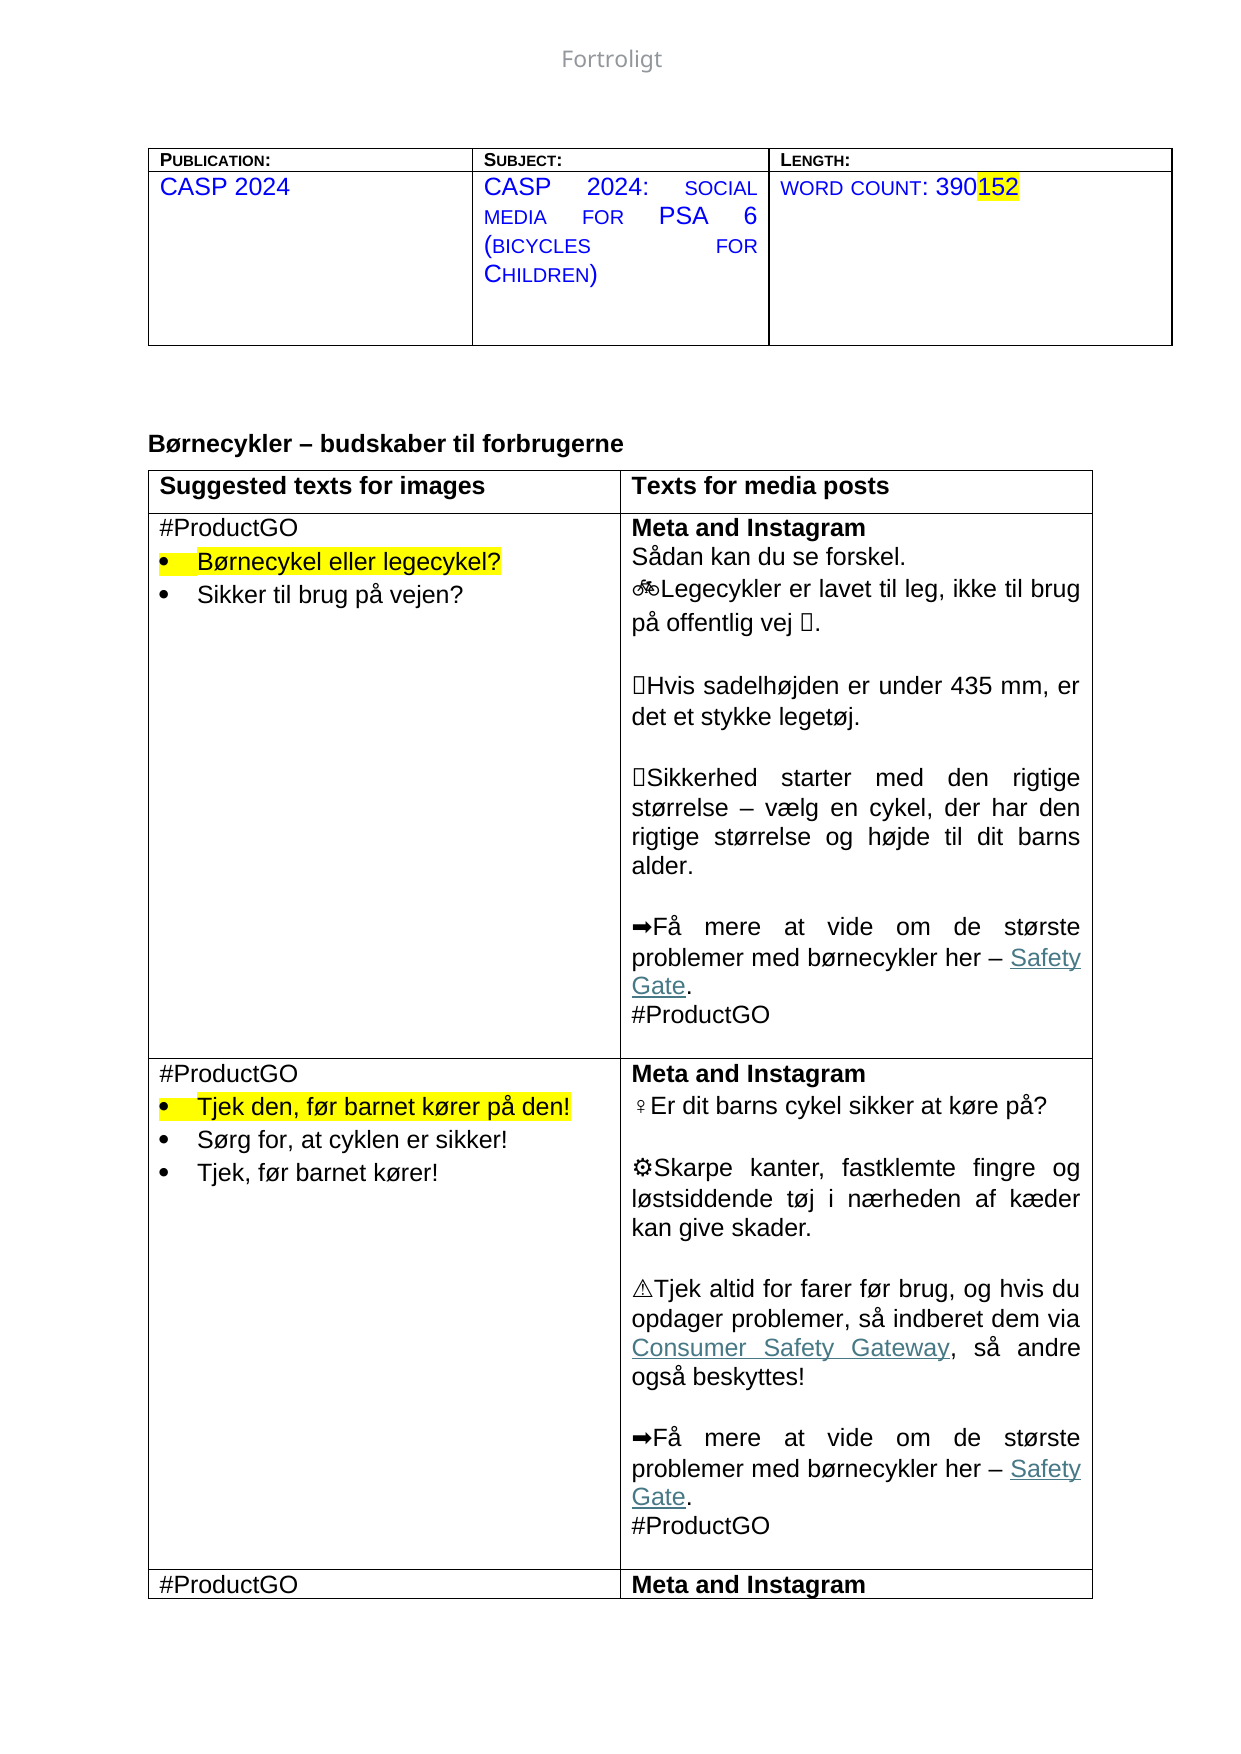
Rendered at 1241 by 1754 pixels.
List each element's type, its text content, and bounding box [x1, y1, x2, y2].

table_cell #ProductGO Børnecykel eller legecykel? Sikker til brug på vejen? [149, 514, 620, 1057]
text Børnecykler – budskaber til forbrugerne [148, 429, 1093, 458]
table_cell #ProductGO Tjek den, før barnet kører på den! Sørg for, at cyklen er sikker! Tjek, før barnet kører! [149, 1059, 620, 1568]
table_header Texts for media posts [621, 471, 1092, 512]
table_header Subject: [473, 149, 768, 171]
table_header Length: [770, 149, 1171, 171]
table_header Suggested texts for images [149, 471, 620, 512]
table_cell Meta and Instagram Sådan kan du se forskel. 🚲Legecykler er lavet til leg, ikke til brug på offentlig vej 🚳. 📏Hvis sadelhøjden er under 435 mm, er det et stykke legetøj. ✅Sikkerhed starter med den rigtige størrelse – vælg en cykel, der har den rigtige størrelse og højde til dit barns alder. ➡️Få mere at vide om de største problemer med børnecykler her – Safety Gate. #ProductGO [621, 514, 1092, 1057]
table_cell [621, 1570, 1092, 1598]
table_cell Meta and Instagram 🚴‍♀️Er dit barns cykel sikker at køre på? ⚙️Skarpe kanter, fastklemte fingre og løstsiddende tøj i nærheden af kæder kan give skader. ⚠️Tjek altid for farer før brug, og hvis du opdager problemer, så indberet dem via Consumer Safety Gateway, så andre også beskyttes! ➡️Få mere at vide om de største problemer med børnecykler her – Safety Gate. #ProductGO [621, 1059, 1092, 1568]
table_cell CASP 2024 [149, 172, 472, 345]
table_header Publication: [149, 149, 472, 171]
table_cell word count: 390152 [770, 172, 1171, 345]
table_cell CASP 2024: social media for PSA 6 (bicycles for Children) [473, 172, 768, 345]
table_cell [149, 1570, 620, 1598]
